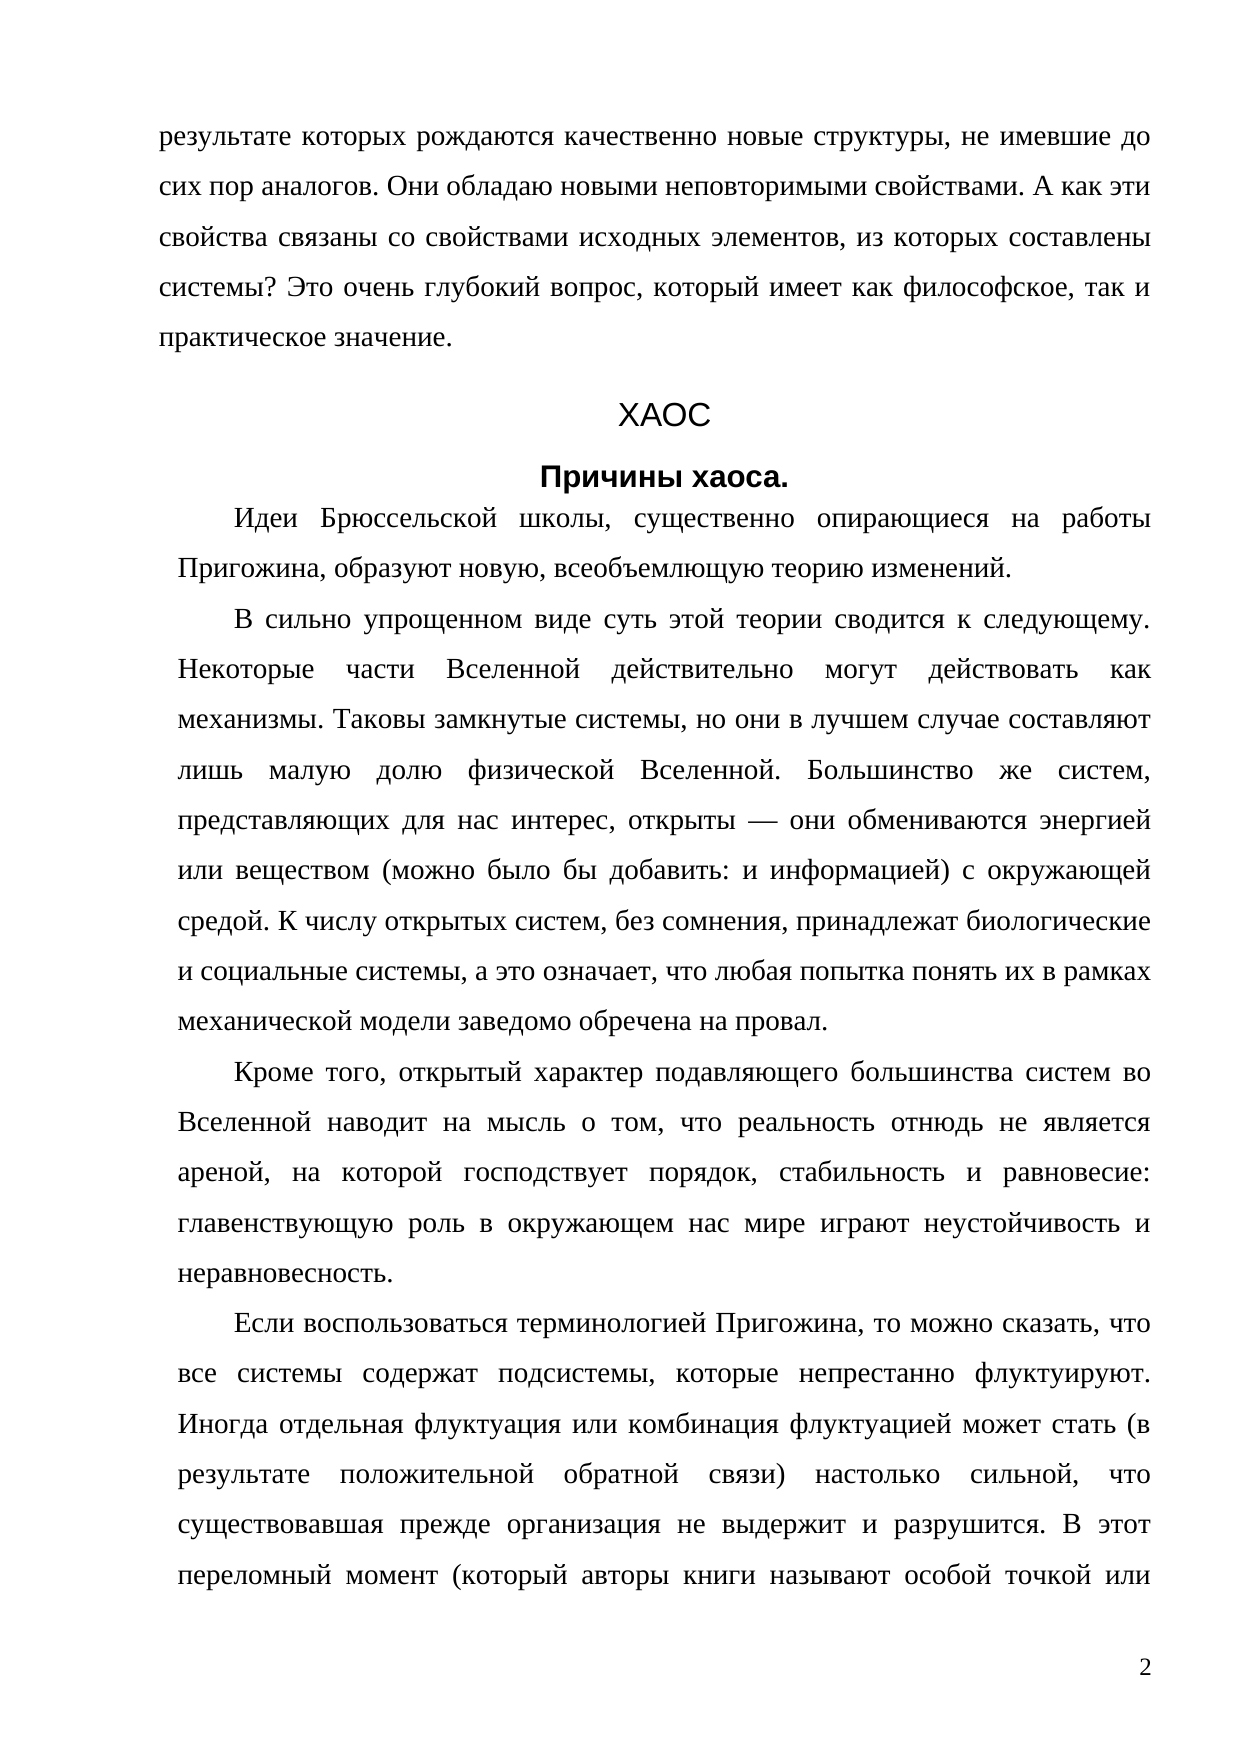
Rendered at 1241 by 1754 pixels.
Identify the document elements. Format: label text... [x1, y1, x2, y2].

text Идеи Брюссельской школы, существенно опирающиеся на работы Пригожина, образуют новую, всеобъемлющую теорию изменений. [177, 500, 1152, 584]
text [158, 118, 1152, 353]
text В сильно упрощенном виде суть этой теории сводится к следующему. Некоторые части Вселенной действительно могут действовать как механизмы. Таковы замкнутые системы, но они в лучшем случае составляют лишь малую долю физической Вселенной. Большинство же систем, представляющих для нас интерес, открыты — они обмениваются энергией или веществом (можно было бы добавить: и информацией) с окружающей средой. К числу открытых систем, без сомнения, принадлежат биологические и социальные системы, а это означает, что любая попытка понять их в рамках механической модели заведомо обречена на провал. [177, 601, 1152, 1037]
text Кроме того, открытый характер подавляющего большинства систем во Вселенной наводит на мысль о том, что реальность отнюдь не является ареной, на которой господствует порядок, стабильность и равновесие: главенствующую роль в окружающем нас мире играют неустойчивость и неравновесность. [177, 1054, 1152, 1288]
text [177, 1305, 1152, 1590]
subtitle ХАОС [177, 395, 1152, 433]
subtitle Причины хаоса. [177, 458, 1152, 494]
